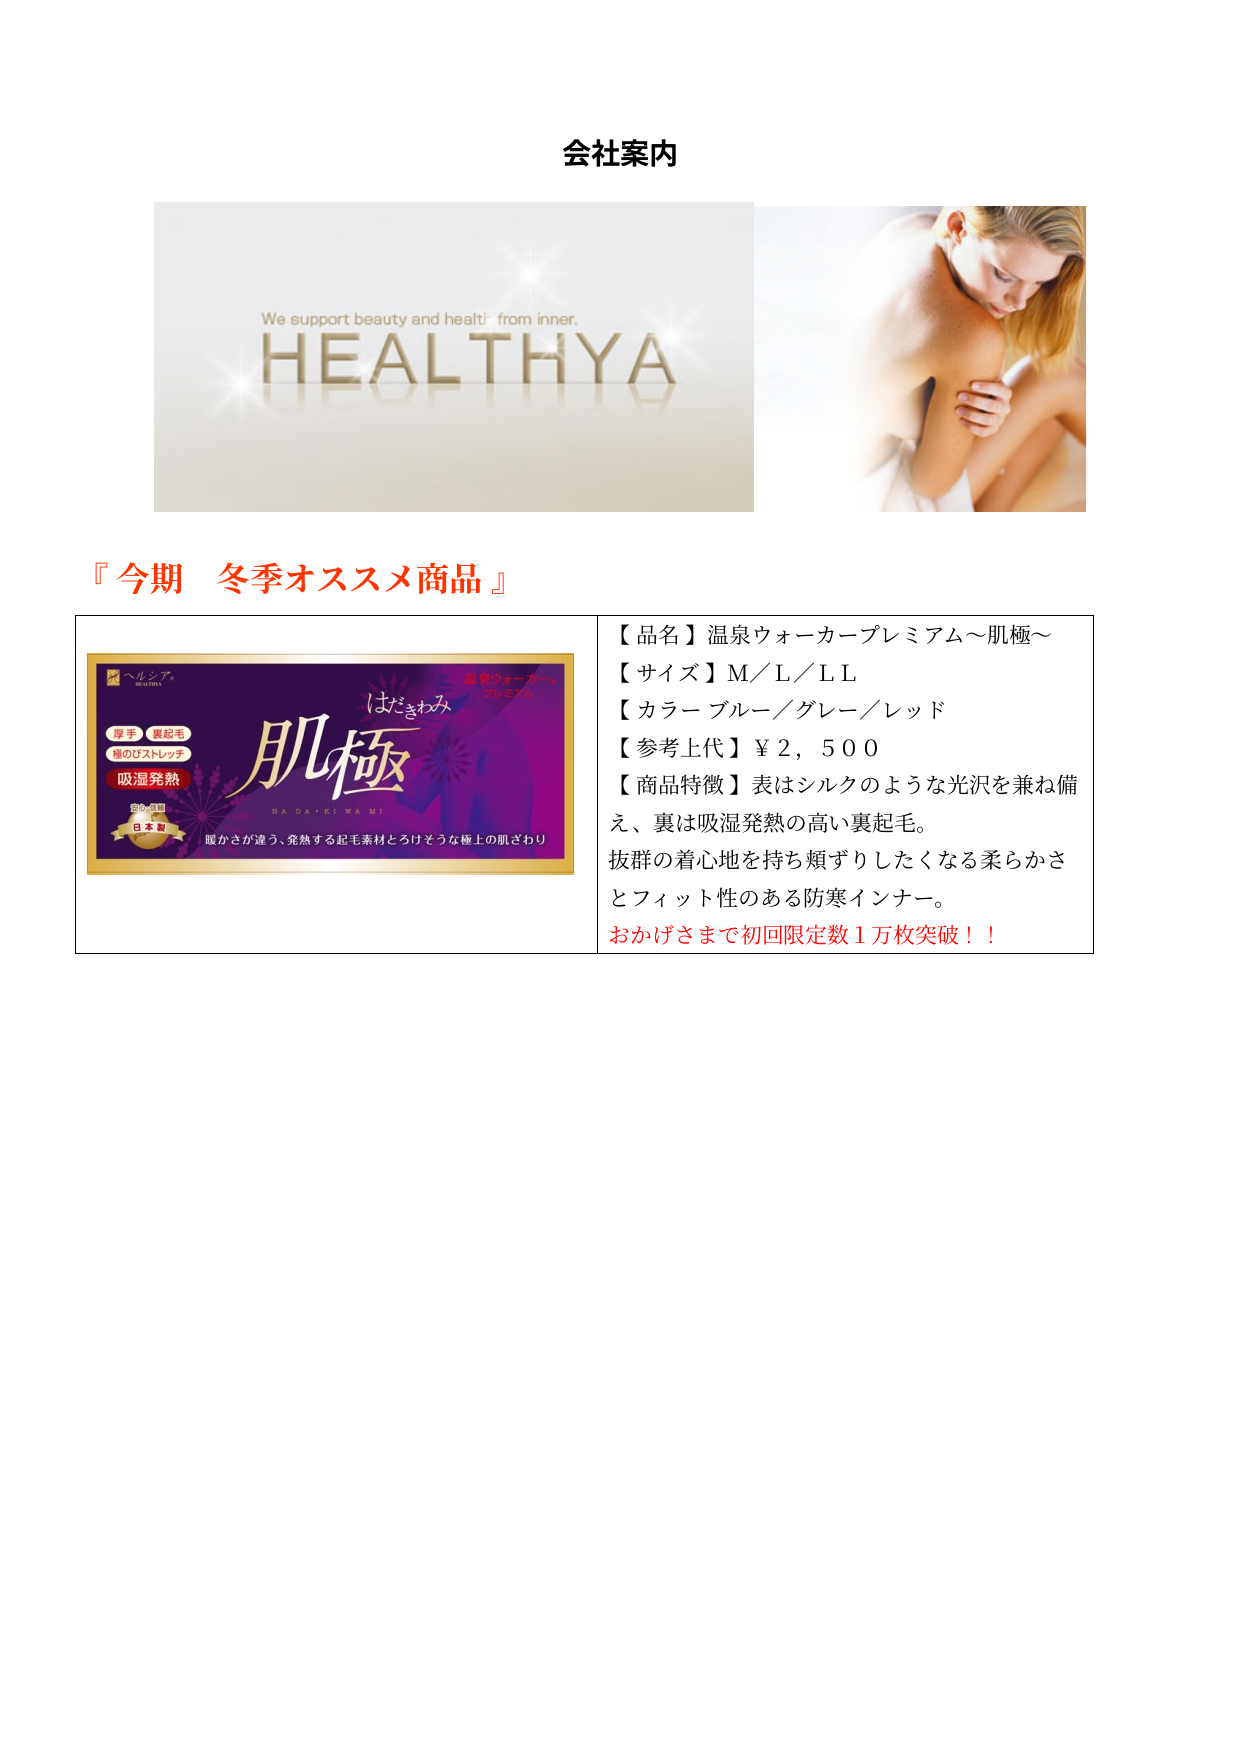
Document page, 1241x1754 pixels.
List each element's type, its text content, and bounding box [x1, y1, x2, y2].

text 『 今期 冬季オススメ商品 』 [75, 539, 1165, 614]
picture [154, 202, 1087, 512]
table_header 【 品名 】温泉ウォーカープレミアム～肌極～ 【 サイズ 】Ｍ／Ｌ／ＬＬ 【 カラー ブルー／グレー／レッド 【 参考上代 】￥２，５００ 【 商品特徴 】表はシルクのような光沢を兼ね備え、裏は吸湿発熱の高い裏起毛。 抜群の着心地を持ち頬ずりしたくなる柔らかさとフィット性のある防寒インナー。 おかげさまで初回限定数１万枚突破！！ [598, 616, 1093, 953]
table_header [76, 616, 597, 953]
title 会社案内 [75, 114, 1165, 189]
picture [86, 653, 575, 875]
